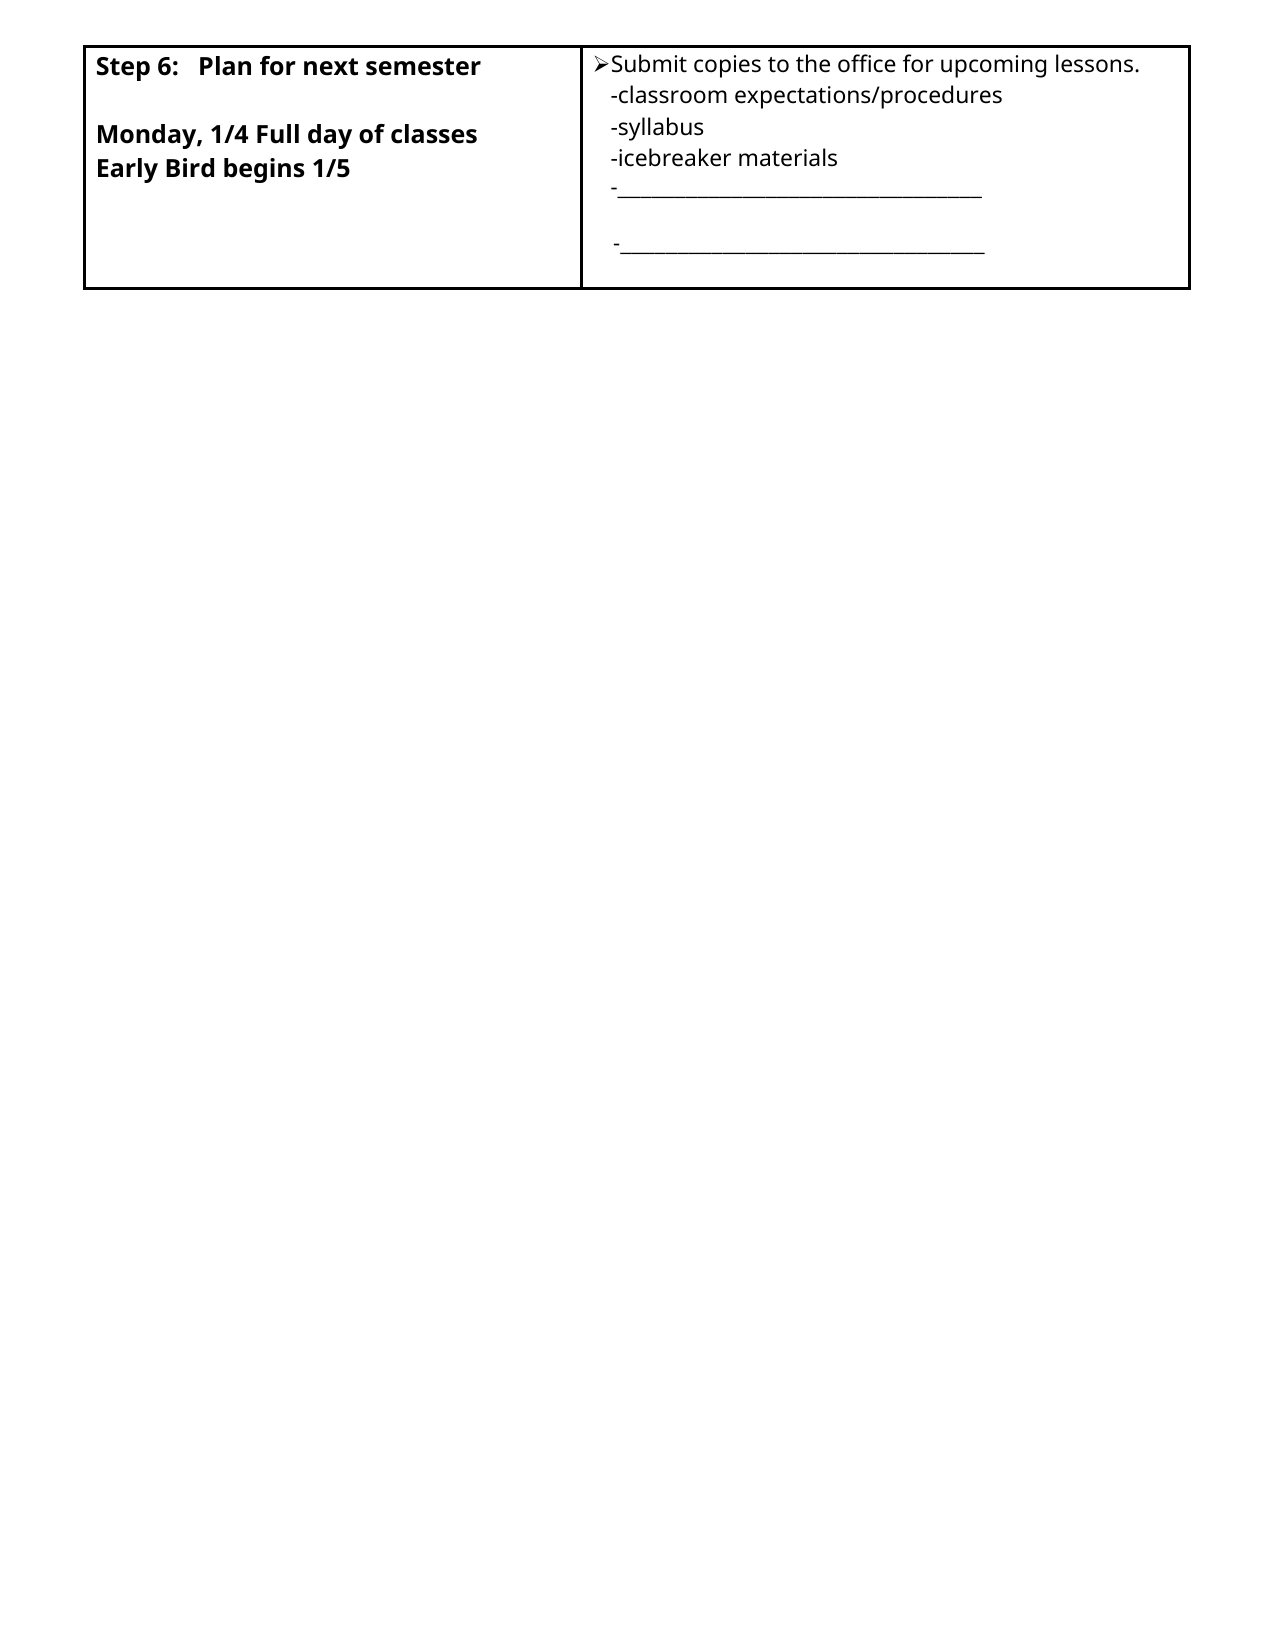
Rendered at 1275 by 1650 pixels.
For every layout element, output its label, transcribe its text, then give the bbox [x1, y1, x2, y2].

table_cell Step 6: Plan for next semester Monday, 1/4 Full day of classes Early Bird begins 1/5 [86, 48, 580, 287]
table_cell Submit copies to the office for upcoming lessons. -classroom expectations/procedures -syllabus -icebreaker materials -________________________________ -________________________________ [583, 48, 1188, 287]
